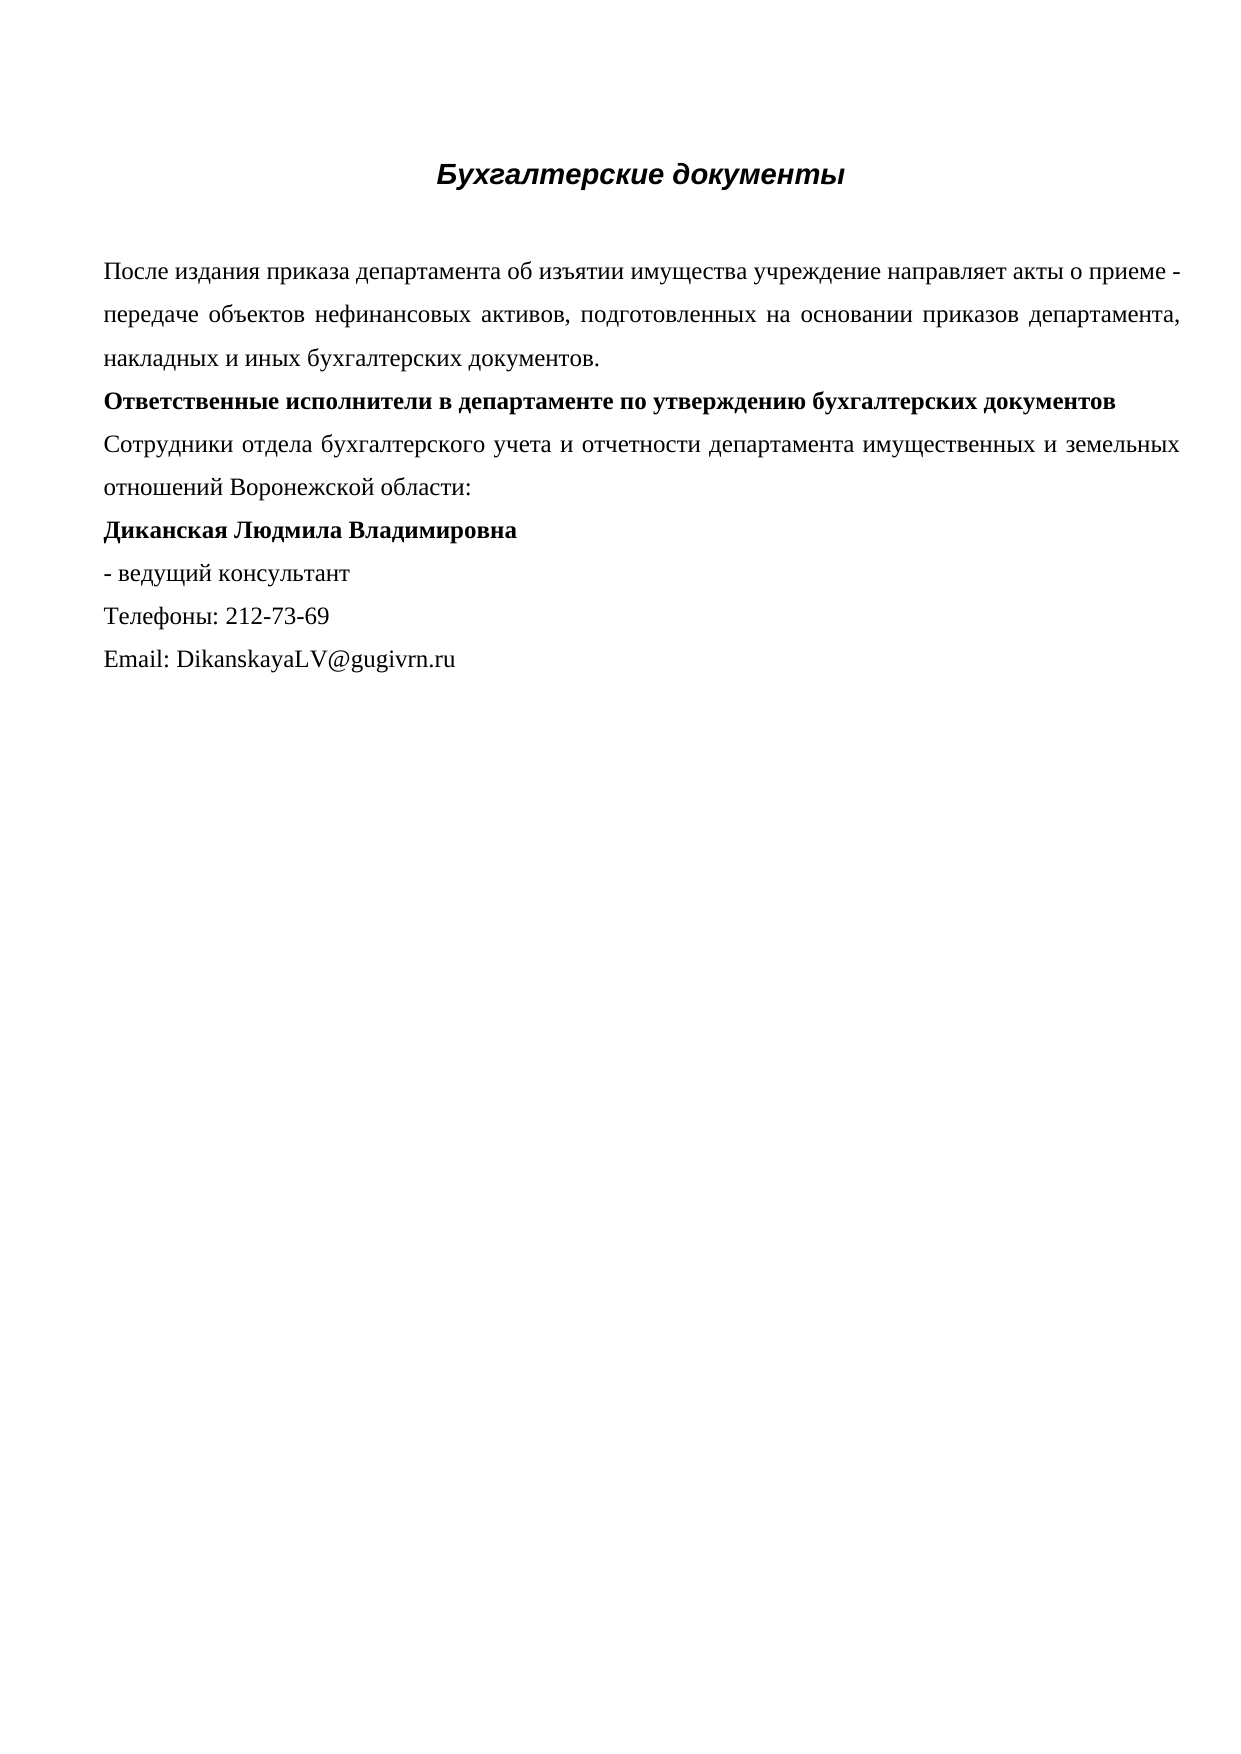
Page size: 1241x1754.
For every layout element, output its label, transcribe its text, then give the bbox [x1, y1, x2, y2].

subtitle Бухгалтерские документы [103, 157, 1181, 190]
text - ведущий консультант [103, 558, 1181, 587]
text Телефоны: 212-73-69 [103, 601, 1181, 630]
text После издания приказа департамента об изъятии имущества учреждение направляет акты о приеме - передаче объектов нефинансовых активов, подготовленных на основании приказов департамента, накладных и иных бухгалтерских документов. [103, 256, 1181, 371]
text Email: DikanskayaLV@gugivrn.ru [103, 644, 1181, 673]
text Сотрудники отдела бухгалтерского учета и отчетности департамента имущественных и земельных отношений Воронежской области: [103, 429, 1181, 501]
text Диканская Людмила Владимировна [103, 515, 1181, 544]
text Ответственные исполнители в департаменте по утверждению бухгалтерских документов [103, 386, 1181, 414]
